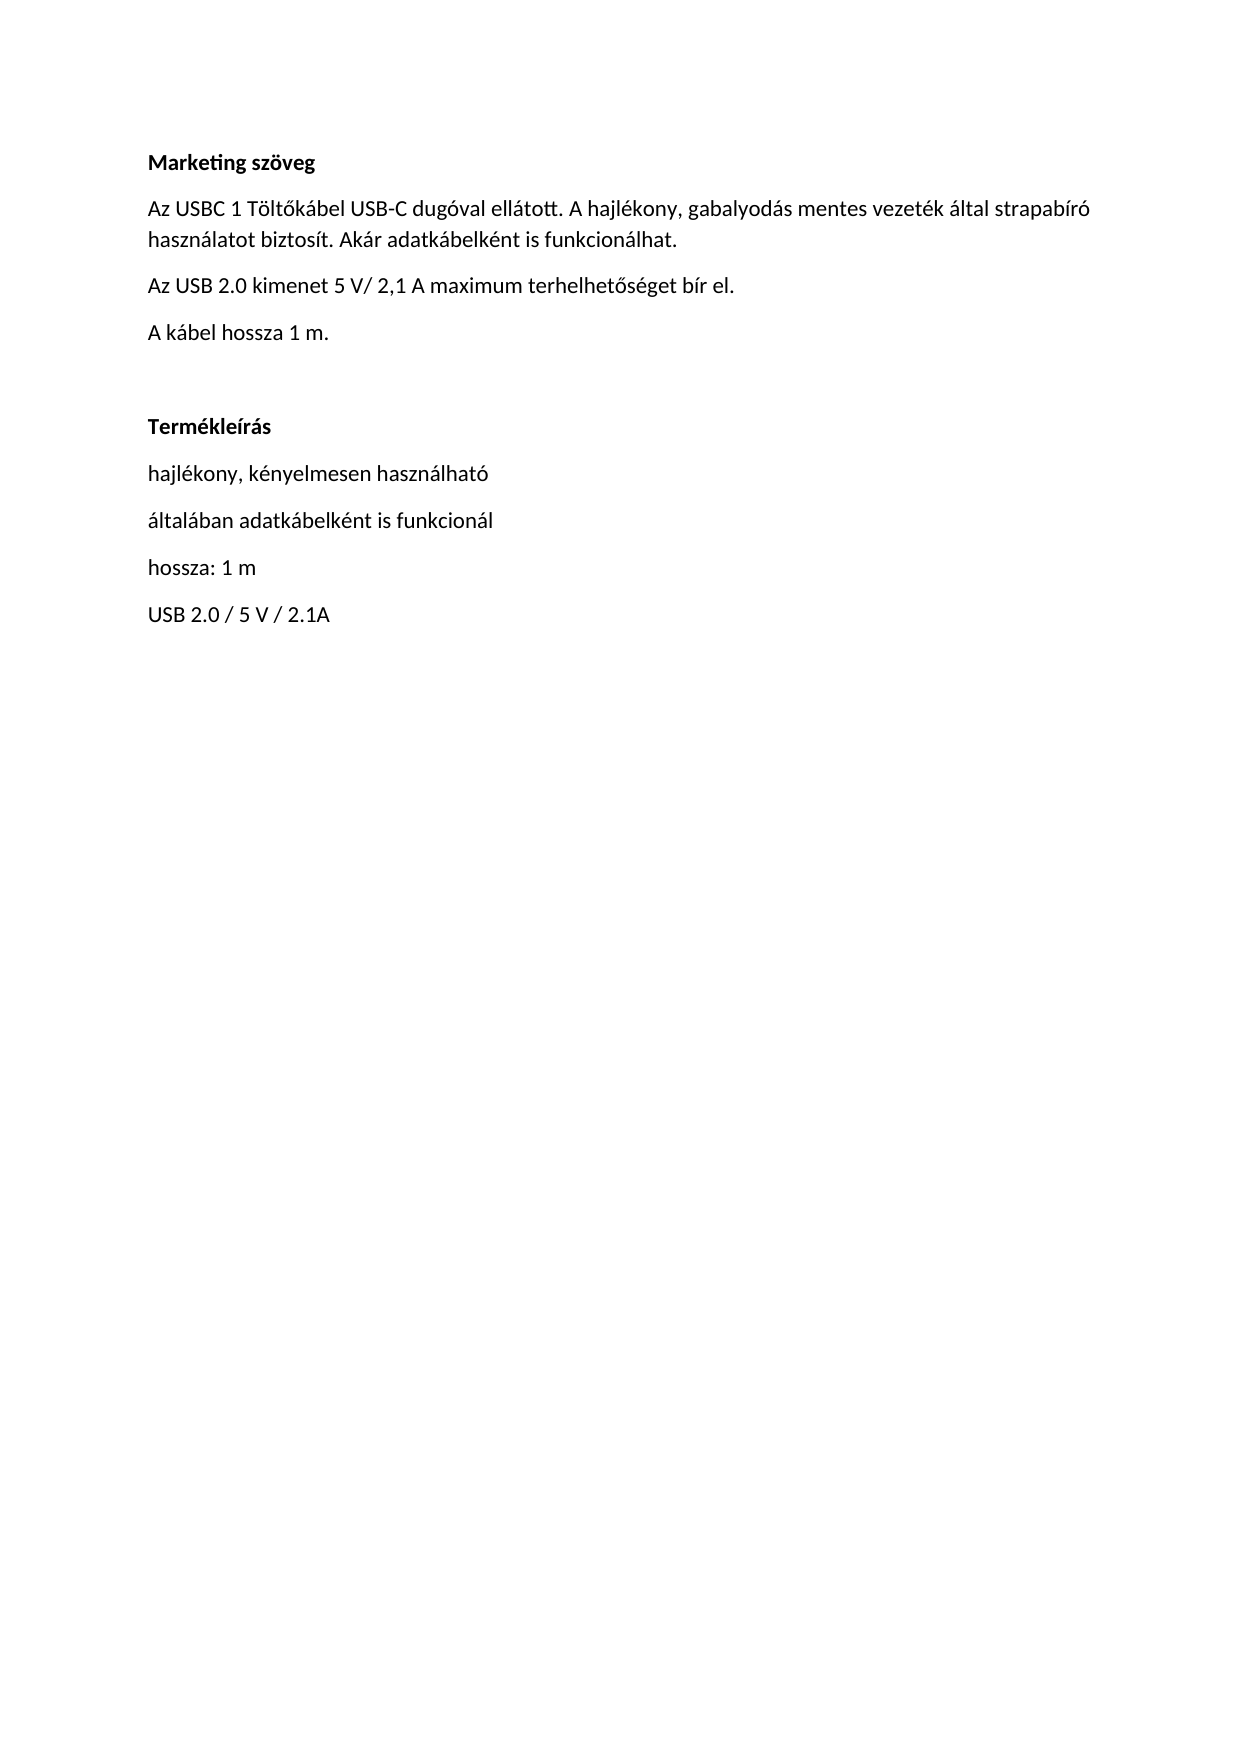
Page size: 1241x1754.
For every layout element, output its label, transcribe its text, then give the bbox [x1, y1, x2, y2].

text hossza: 1 m [148, 553, 1093, 581]
text USB 2.0 / 5 V / 2.1A [148, 600, 1093, 628]
text hajlékony, kényelmesen használható [148, 459, 1093, 487]
text Marketing szöveg [148, 148, 1093, 176]
text Az USB 2.0 kimenet 5 V/ 2,1 A maximum terhelhetőséget bír el. [148, 272, 1093, 299]
text általában adatkábelként is funkcionál [148, 506, 1093, 534]
text Termékleírás [148, 412, 1093, 440]
text Az USBC 1 Töltőkábel USB-C dugóval ellátott. A hajlékony, gabalyodás mentes vezeték által strapabíró használatot biztosít. Akár adatkábelként is funkcionálhat. [148, 194, 1093, 253]
text A kábel hossza 1 m. [148, 318, 1093, 346]
